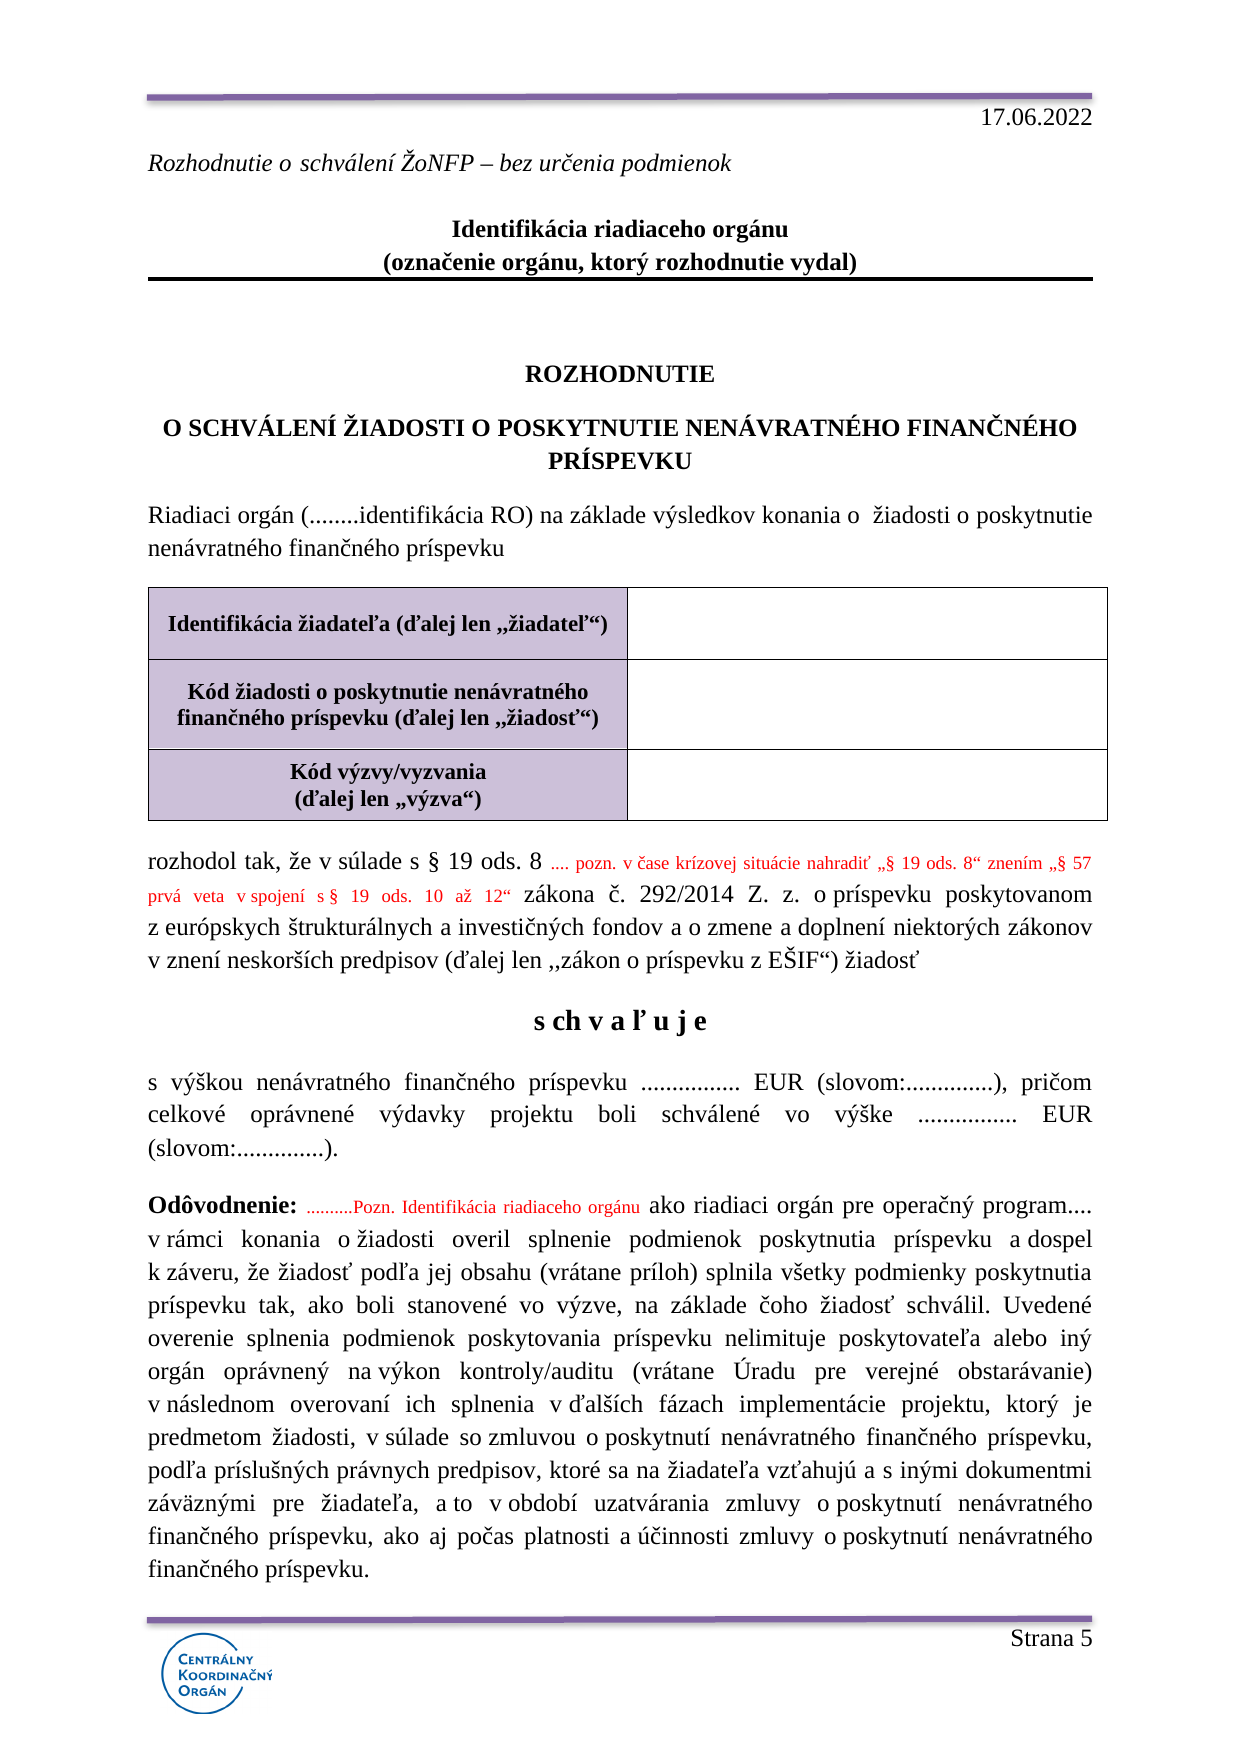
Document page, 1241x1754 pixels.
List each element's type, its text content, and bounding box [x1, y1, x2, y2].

text ROZHODNUTIE [148, 359, 1093, 388]
text s výškou nenávratného finančného príspevku ................ EUR (slovom:..............), pričom celkové oprávnené výdavky projektu boli schválené vo výške ................ EUR (slovom:..............). [148, 1067, 1093, 1161]
text Riadiaci orgán (........identifikácia RO) na základe výsledkov konania o žiadosti o poskytnutie nenávratného finančného príspevku [148, 500, 1093, 562]
picture [159, 1631, 272, 1713]
table_header [628, 588, 1107, 659]
table_cell Kód výzvy/vyzvania (ďalej len „výzva“) [149, 750, 627, 820]
text (označenie orgánu, ktorý rozhodnutie vydal) [148, 247, 1093, 277]
table_cell [628, 660, 1107, 748]
text Identifikácia riadiaceho orgánu [148, 214, 1093, 242]
text Odôvodnenie: ..........Pozn. Identifikácia riadiaceho orgánu ako riadiaci orgán pre operačný program.... v rámci konania o žiadosti overil splnenie podmienok poskytnutia príspevku a dospel k záveru, že žiadosť podľa jej obsahu (vrátane príloh) splnila všetky podmienky poskytnutia príspevku tak, ako boli stanovené vo výzve, na základe čoho žiadosť schválil. Uvedené overenie splnenia podmienok poskytovania príspevku nelimituje poskytovateľa alebo iný orgán oprávnený na výkon kontroly/auditu (vrátane Úradu pre verejné obstarávanie) v následnom overovaní ich splnenia v ďalších fázach implementácie projektu, ktorý je predmetom žiadosti, v súlade so zmluvou o poskytnutí nenávratného finančného príspevku, podľa príslušných právnych predpisov, ktoré sa na žiadateľa vzťahujú a s inými dokumentmi záväznými pre žiadateľa, a to v období uzatvárania zmluvy o poskytnutí nenávratného finančného príspevku, ako aj počas platnosti a účinnosti zmluvy o poskytnutí nenávratného finančného príspevku. [148, 1191, 1093, 1583]
text s ch v a ľ u j e [148, 1003, 1093, 1037]
text O SCHVÁLENÍ ŽIADOSTI O POSKYTNUTIE NENÁVRATNÉHO FINANČNÉHO PRÍSPEVKU [148, 413, 1093, 475]
text rozhodol tak, že v súlade s § 19 ods. 8 .... pozn. v čase krízovej situácie nahradiť „§ 19 ods. 8“ znením „§ 57 prvá veta v spojení s § 19 ods. 10 až 12“ zákona č. 292/2014 Z. z. o príspevku poskytovanom z európskych štrukturálnych a investičných fondov a o zmene a doplnení niektorých zákonov v znení neskorších predpisov (ďalej len ,,zákon o príspevku z EŠIF“) žiadosť [148, 846, 1093, 974]
table_cell [628, 750, 1107, 820]
table_header Identifikácia žiadateľa (ďalej len ,,žiadateľ“) [149, 588, 627, 659]
text Rozhodnutie o schválení ŽoNFP – bez určenia podmienok [148, 148, 1093, 176]
table_cell Kód žiadosti o poskytnutie nenávratného finančného príspevku (ďalej len ,,žiadosť“) [149, 660, 627, 748]
